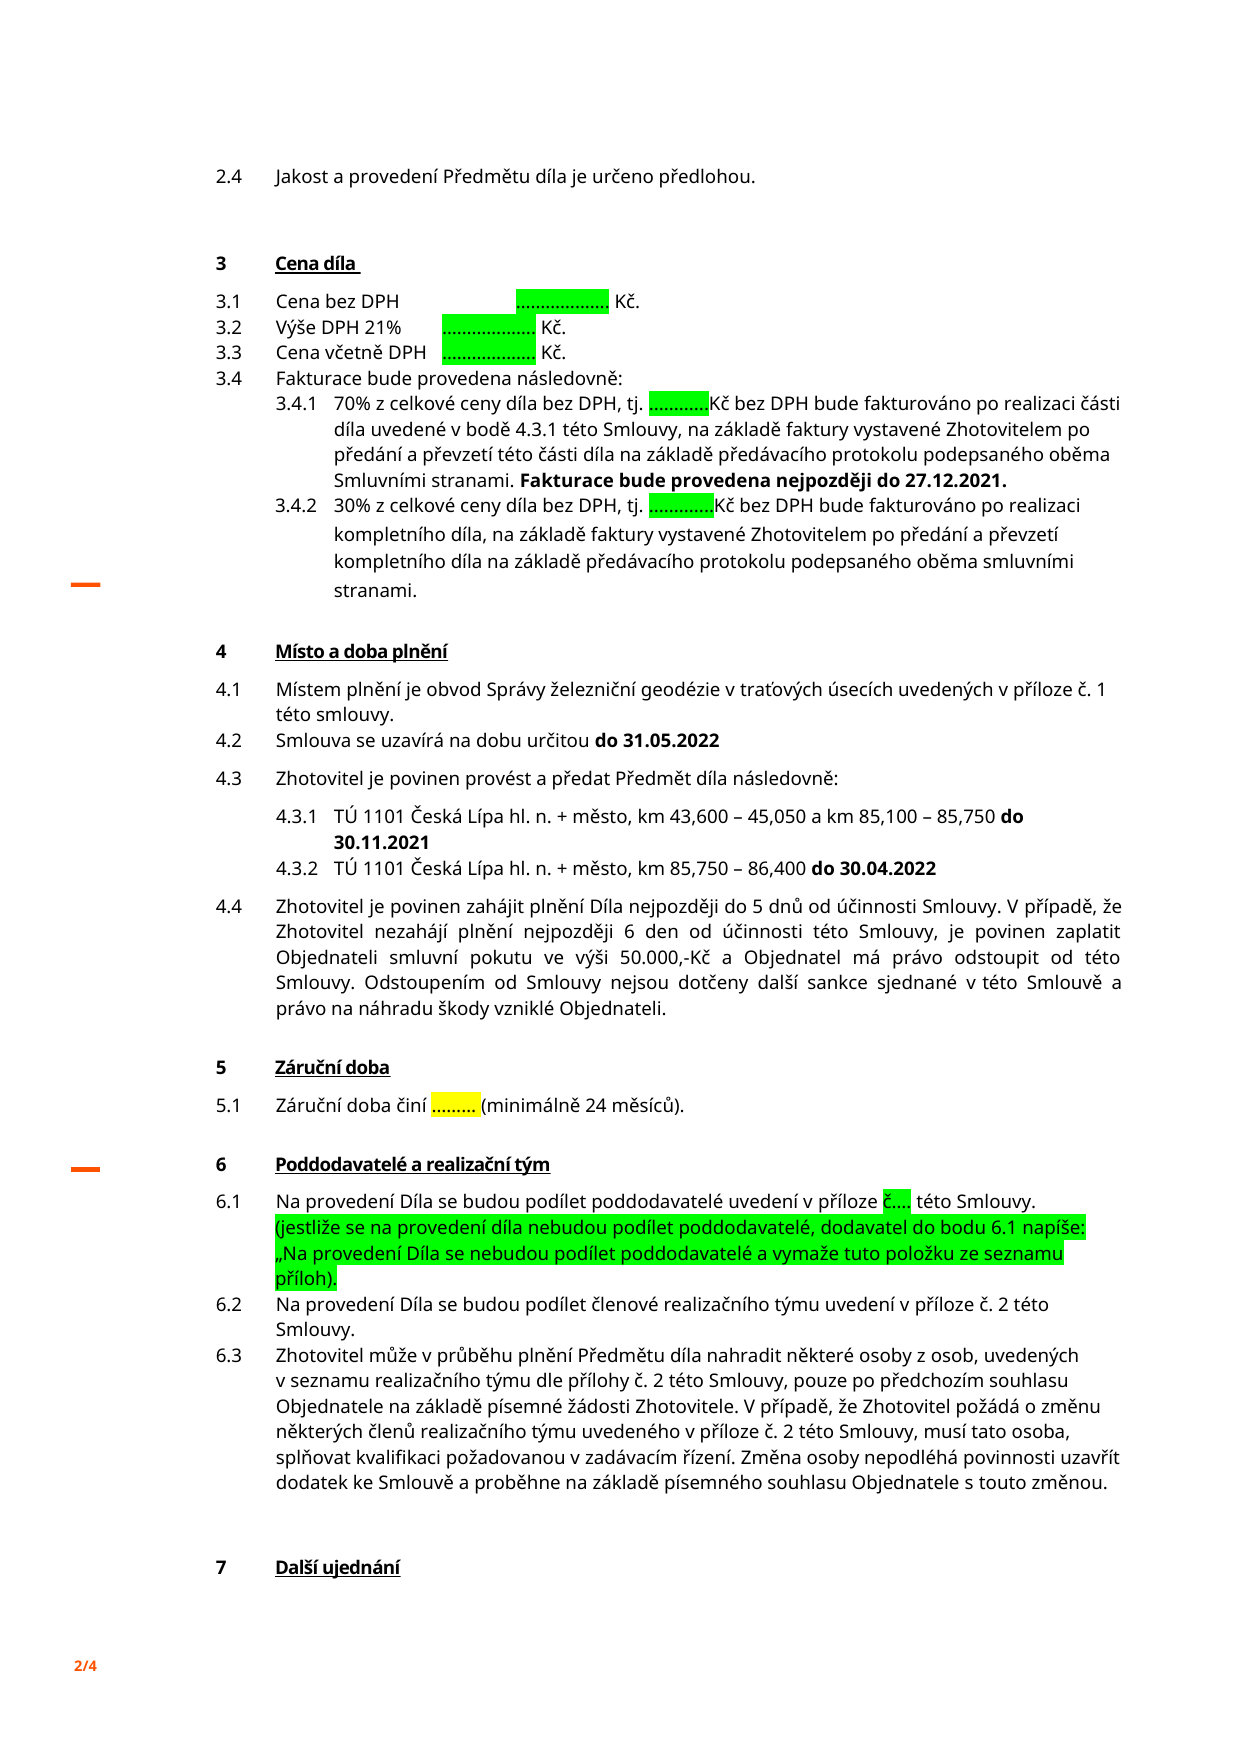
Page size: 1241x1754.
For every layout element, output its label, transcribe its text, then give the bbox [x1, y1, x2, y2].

text 3.4.2 30% z celkové ceny díla bez DPH, tj. .............Kč bez DPH bude fakturováno po realizaci kompletního díla, na základě faktury vystavené Zhotovitelem po předání a převzetí kompletního díla na základě předávacího protokolu podepsaného oběma smluvními stranami. [275, 493, 1122, 602]
subtitle Na provedení Díla se budou podílet členové realizačního týmu uvedení v příloze č. 2 této Smlouvy. [216, 1291, 1122, 1342]
subtitle 3.4.1 70% z celkové ceny díla bez DPH, tj. ............Kč bez DPH bude fakturováno po realizaci části díla uvedené v bodě 4.3.1 této Smlouvy, na základě faktury vystavené Zhotovitelem po předání a převzetí této části díla na základě předávacího protokolu podepsaného oběma Smluvními stranami. Fakturace bude provedena nejpozději do 27.12.2021. [276, 391, 1122, 493]
subtitle Cena bez DPH ………………. Kč. [216, 289, 516, 314]
text 4.3.2 TÚ 1101 Česká Lípa hl. n. + město, km 85,750 – 86,400 do 30.04.2022 [276, 855, 1122, 880]
subtitle Fakturace bude provedena následovně: [216, 365, 1122, 391]
subtitle Výše DPH 21% ………………. Kč. [536, 314, 1122, 340]
subtitle Záruční doba činí ……… (minimálně 24 měsíců). [216, 1092, 431, 1117]
subtitle Smlouva se uzavírá na dobu určitou do 31.05.2022 [216, 727, 1122, 753]
subtitle Místem plnění je obvod Správy železniční geodézie v traťových úsecích uvedených v příloze č. 1 této smlouvy. [216, 676, 1122, 727]
text (jestliže se na provedení díla nebudou podílet poddodavatelé, dodavatel do bodu 6.1 napíše: „Na provedení Díla se nebudou podílet poddodavatelé a vymaže tuto položku ze seznamu příloh). [337, 1214, 1122, 1291]
text 4.3.1 TÚ 1101 Česká Lípa hl. n. + město, km 43,600 – 45,050 a km 85,100 – 85,750 do 30.11.2021 [276, 804, 1122, 855]
subtitle Záruční doba [216, 1054, 1122, 1079]
subtitle Na provedení Díla se budou podílet poddodavatelé uvedení v příloze č…. této Smlouvy. [216, 1189, 883, 1214]
subtitle Výše DPH 21% ………………. Kč. [216, 314, 442, 340]
subtitle Záruční doba činí ……… (minimálně 24 měsíců). [481, 1092, 1122, 1117]
subtitle Na provedení Díla se budou podílet poddodavatelé uvedení v příloze č…. této Smlouvy. [911, 1189, 1122, 1214]
subtitle Zhotovitel je povinen provést a předat Předmět díla následovně: [216, 766, 1122, 791]
subtitle Další ujednání [216, 1554, 1122, 1579]
subtitle Zhotovitel může v průběhu plnění Předmětu díla nahradit některé osoby z osob, uvedených v seznamu realizačního týmu dle přílohy č. 2 této Smlouvy, pouze po předchozím souhlasu Objednatele na základě písemné žádosti Zhotovitele. V případě, že Zhotovitel požádá o změnu některých členů realizačního týmu uvedeného v příloze č. 2 této Smlouvy, musí tato osoba, splňovat kvalifikaci požadovanou v zadávacím řízení. Změna osoby nepodléhá povinnosti uzavřít dodatek ke Smlouvě a proběhne na základě písemného souhlasu Objednatele s touto změnou. [216, 1342, 1122, 1495]
subtitle Cena včetně DPH ………………. Kč. [536, 340, 1122, 365]
subtitle Zhotovitel je povinen zahájit plnění Díla nejpozději do 5 dnů od účinnosti Smlouvy. V případě, že Zhotovitel nezahájí plnění nejpozději 6 den od účinnosti této Smlouvy, je povinen zaplatit Objednateli smluvní pokutu ve výši 50.000,-Kč a Objednatel má právo odstoupit od této Smlouvy. Odstoupením od Smlouvy nejsou dotčeny další sankce sjednané v této Smlouvě a právo na náhradu škody vzniklé Objednateli. [216, 893, 1122, 1021]
subtitle Cena díla [216, 251, 1122, 276]
subtitle Cena bez DPH ………………. Kč. [609, 289, 1122, 314]
subtitle Poddodavatelé a realizační tým [216, 1151, 1122, 1176]
subtitle Jakost a provedení Předmětu díla je určeno předlohou. [216, 164, 1122, 189]
subtitle Cena včetně DPH ………………. Kč. [216, 340, 442, 365]
subtitle Místo a doba plnění [216, 638, 1122, 664]
